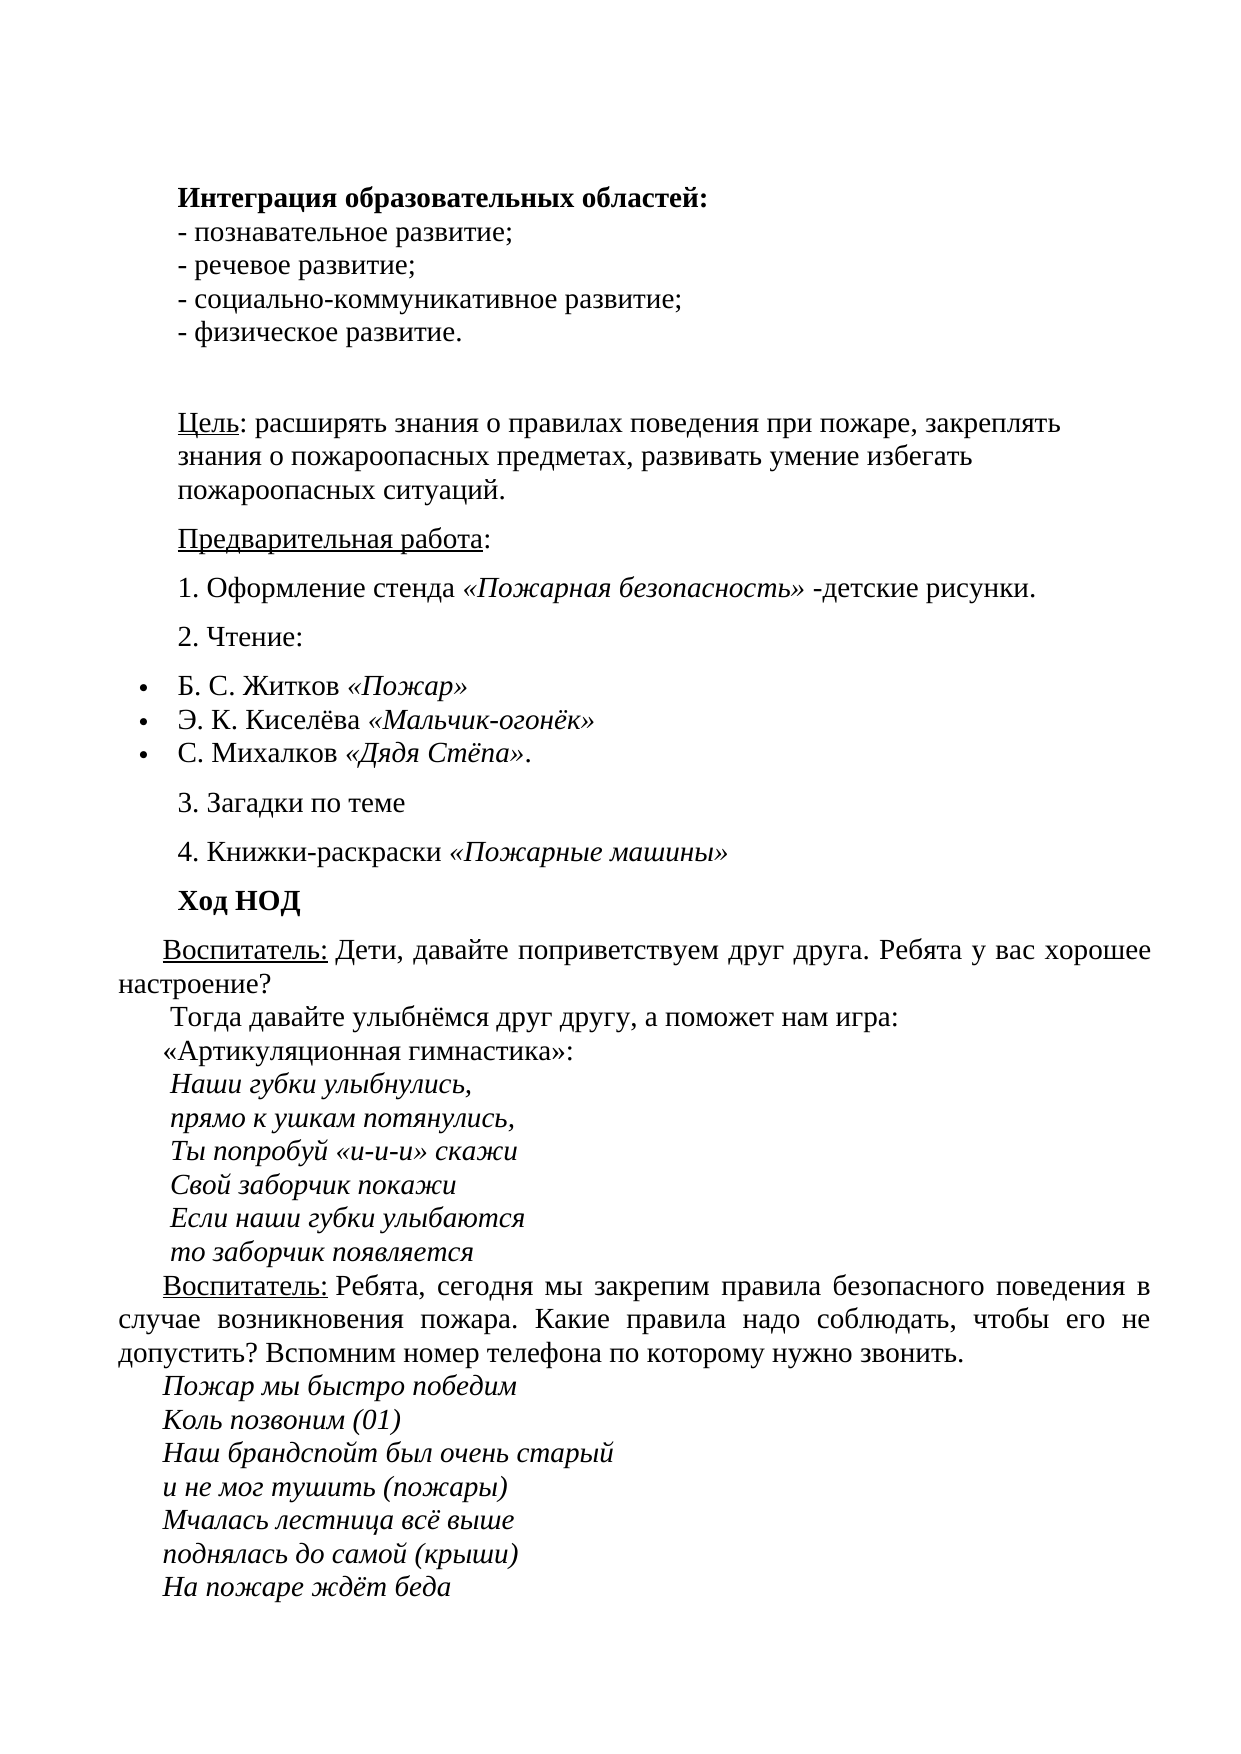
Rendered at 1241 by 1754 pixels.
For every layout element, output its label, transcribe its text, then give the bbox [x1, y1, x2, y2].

text 4. Книжки-раскраски «Пожарные машины» [177, 834, 1152, 867]
text Ты попробуй «и-и-и» скажи [118, 1133, 1152, 1167]
text Воспитатель: Ребята, сегодня мы закрепим правила безопасного поведения в случае возникновения пожара. Какие правила надо соблюдать, чтобы его не допустить? Вспомним номер телефона по которому нужно звонить. [118, 1268, 1152, 1368]
text - социально-коммуникативное развитие; [177, 281, 1152, 314]
text Наши губки улыбнулись, [118, 1066, 1152, 1100]
text Наш брандспойт был очень старый [118, 1435, 1152, 1469]
list Б. С. Житков «Пожар» [140, 668, 1152, 702]
text Коль позвоним (01) [118, 1402, 1152, 1435]
text Интеграция образовательных областей: [177, 180, 1152, 214]
list Э. К. Киселёва «Мальчик-огонёк» [140, 702, 1152, 736]
text Мчалась лестница всё выше [118, 1502, 1152, 1536]
text 1. Оформление стенда «Пожарная безопасность» -детские рисунки. [177, 570, 1152, 604]
text Воспитатель: Дети, давайте поприветствуем друг друга. Ребята у вас хорошее настроение? [118, 932, 1152, 999]
text Если наши губки улыбаются [118, 1201, 1152, 1234]
text - познавательное развитие; [177, 214, 1152, 247]
text Цель: расширять знания о правилах поведения при пожаре, закреплять знания о пожароопасных предметах, развивать умение избегать пожароопасных ситуаций. [177, 405, 1152, 505]
list С. Михалков «Дядя Стёпа». [140, 736, 1152, 769]
text 3. Загадки по теме [177, 785, 1152, 818]
text поднялась до самой (крыши) [118, 1536, 1152, 1569]
text и не мог тушить (пожары) [118, 1469, 1152, 1502]
text - речевое развитие; [177, 247, 1152, 281]
text - физическое развитие. [177, 314, 1152, 348]
text Свой заборчик покажи [118, 1167, 1152, 1201]
text прямо к ушкам потянулись, [118, 1100, 1152, 1133]
text На пожаре ждёт беда [118, 1569, 1152, 1603]
text Тогда давайте улыбнёмся друг другу, а поможет нам игра: [118, 999, 1152, 1033]
text то заборчик появляется [118, 1234, 1152, 1268]
text 2. Чтение: [177, 619, 1152, 653]
text Пожар мы быстро победим [118, 1368, 1152, 1402]
text Предварительная работа: [177, 521, 1152, 554]
text Ход НОД [177, 883, 1152, 917]
text «Артикуляционная гимнастика»: [118, 1033, 1152, 1066]
